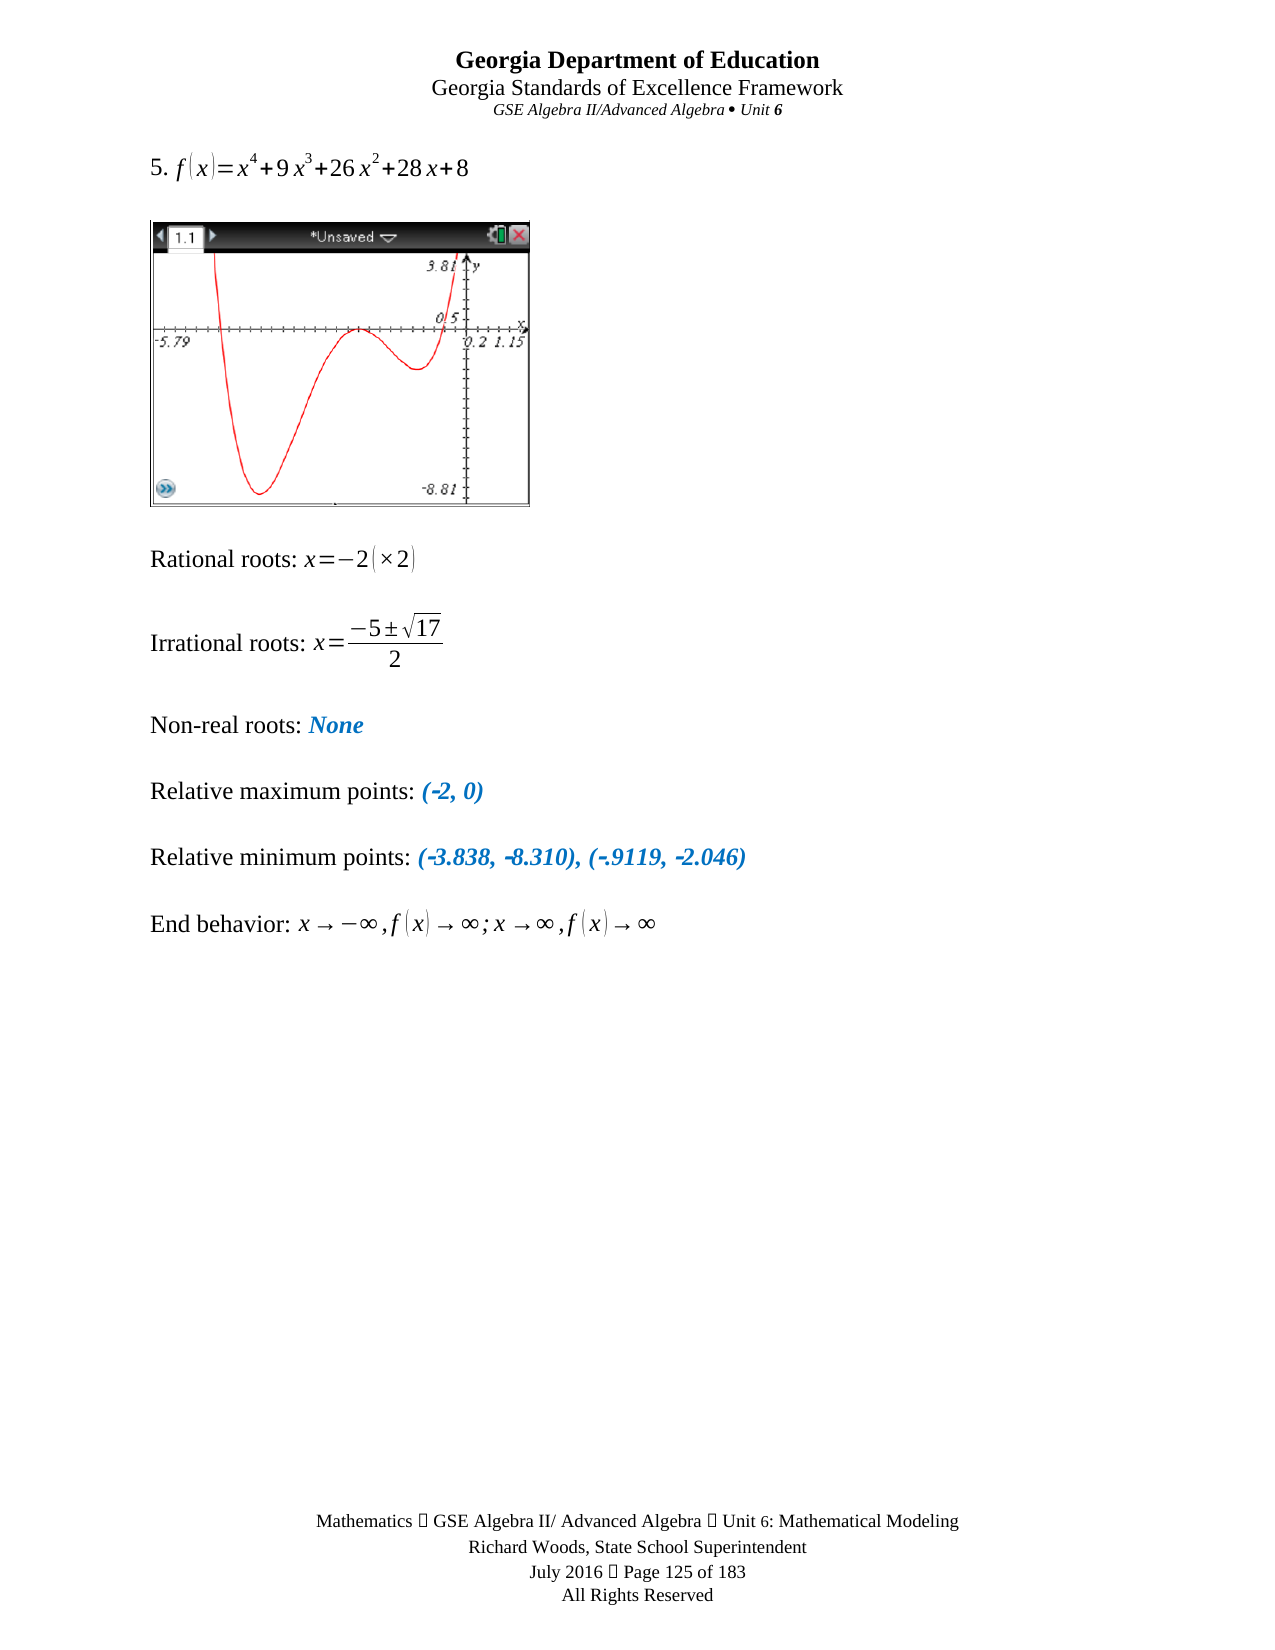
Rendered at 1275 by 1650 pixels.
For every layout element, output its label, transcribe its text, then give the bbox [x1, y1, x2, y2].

text Non-real roots: None [150, 710, 1125, 738]
text Relative maximum points: (2, 0) [150, 776, 1125, 804]
text 5. [150, 150, 1125, 183]
text Rational roots: [150, 543, 1125, 574]
text Irrational roots: [150, 611, 1125, 672]
picture [150, 220, 530, 507]
text Relative minimum points: (3.838, 8.310), (.9119, 2.046) [150, 842, 1125, 871]
text End behavior: [150, 908, 1125, 938]
